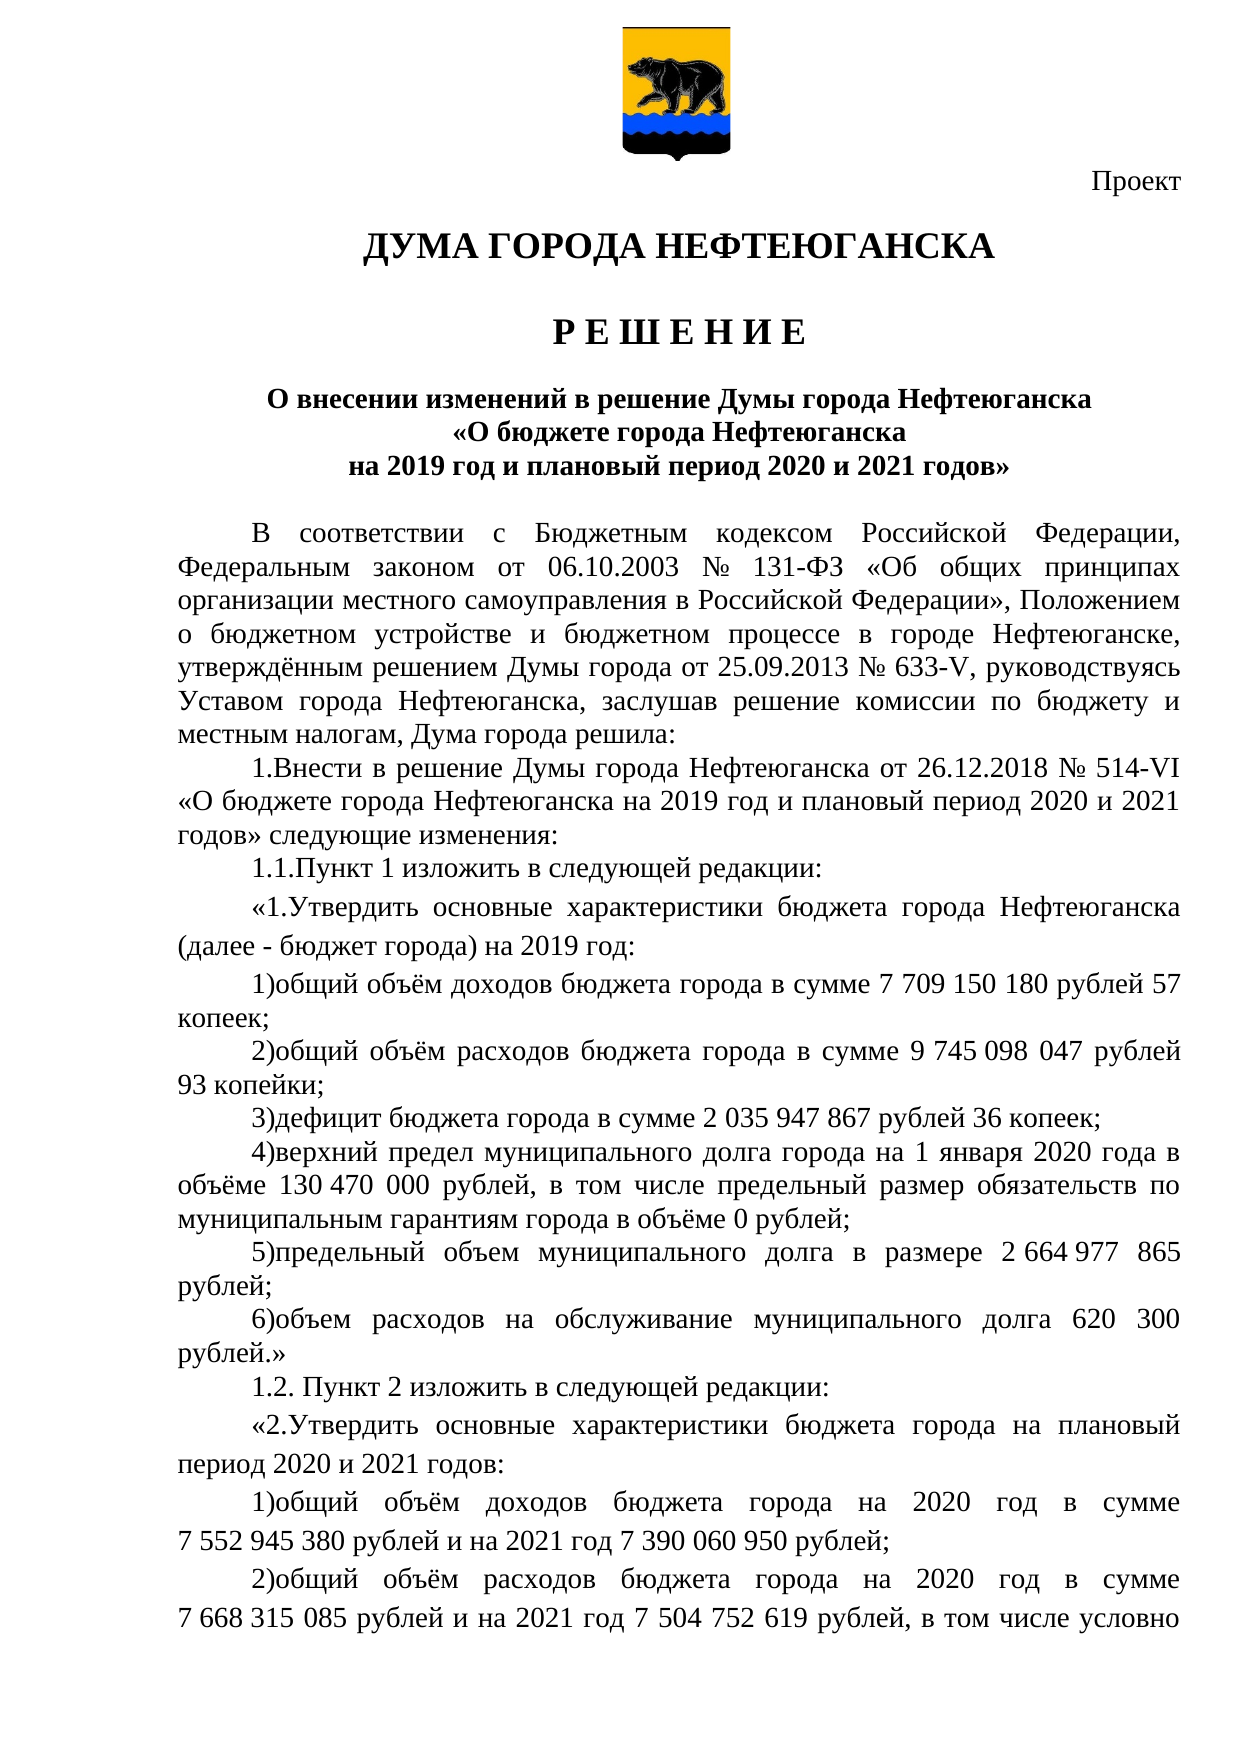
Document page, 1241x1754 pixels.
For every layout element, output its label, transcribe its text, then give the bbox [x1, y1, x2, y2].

text «2.Утвердить основные характеристики бюджета города на плановый период 2020 и 2021 годов: [177, 1407, 1181, 1479]
text В соответствии с Бюджетным кодексом Российской Федерации, Федеральным законом от 06.10.2003 № 131-ФЗ «Об общих принципах организации местного самоуправления в Российской Федерации», Положением о бюджетном устройстве и бюджетном процессе в городе Нефтеюганске, утверждённым решением Думы города от 25.09.2013 № 633-V, руководствуясь Уставом города Нефтеюганска, заслушав решение комиссии по бюджету и местным налогам, Дума города решила: [177, 515, 1181, 750]
text 1.2. Пункт 2 изложить в следующей редакции: [177, 1369, 1181, 1402]
text 1)общий объём доходов бюджета города на 2020 год в сумме 7 552 945 380 рублей и на 2021 год 7 390 060 950 рублей; [177, 1484, 1181, 1556]
text 1.1.Пункт 1 изложить в следующей редакции: [177, 851, 1181, 884]
text ДУМА ГОРОДА НЕФТЕЮГАНСКА [177, 223, 1181, 267]
text Проект [177, 163, 1181, 197]
text 5)предельный объем муниципального долга в размере 2 664 977 865 рублей; [177, 1234, 1181, 1302]
text 4)верхний предел муниципального долга города на 1 января 2020 года в объёме 130 470 000 рублей, в том числе предельный размер обязательств по муниципальным гарантиям города в объёме 0 рублей; [177, 1134, 1181, 1234]
text «О бюджете города Нефтеюганска [177, 414, 1181, 448]
text 2)общий объём расходов бюджета города в сумме 9 745 098 047 рублей 93 копейки; [177, 1033, 1181, 1100]
text 3)дефицит бюджета города в сумме 2 035 947 867 рублей 36 копеек; [177, 1100, 1181, 1134]
text 1)общий объём доходов бюджета города в сумме 7 709 150 180 рублей 57 копеек; [177, 966, 1181, 1033]
picture [621, 27, 731, 159]
text на 2019 год и плановый период 2020 и 2021 годов» [177, 448, 1181, 482]
text О внесении изменений в решение Думы города Нефтеюганска [177, 381, 1181, 414]
text 6)объем расходов на обслуживание муниципального долга 620 300 рублей.» [177, 1302, 1181, 1369]
text Р Е Ш Е Н И Е [177, 310, 1181, 353]
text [177, 1561, 1181, 1633]
text «1.Утвердить основные характеристики бюджета города Нефтеюганска (далее - бюджет города) на 2019 год: [177, 889, 1181, 961]
text 1.Внести в решение Думы города Нефтеюганска от 26.12.2018 № 514-VI «О бюджете города Нефтеюганска на 2019 год и плановый период 2020 и 2021 годов» следующие изменения: [177, 750, 1181, 851]
